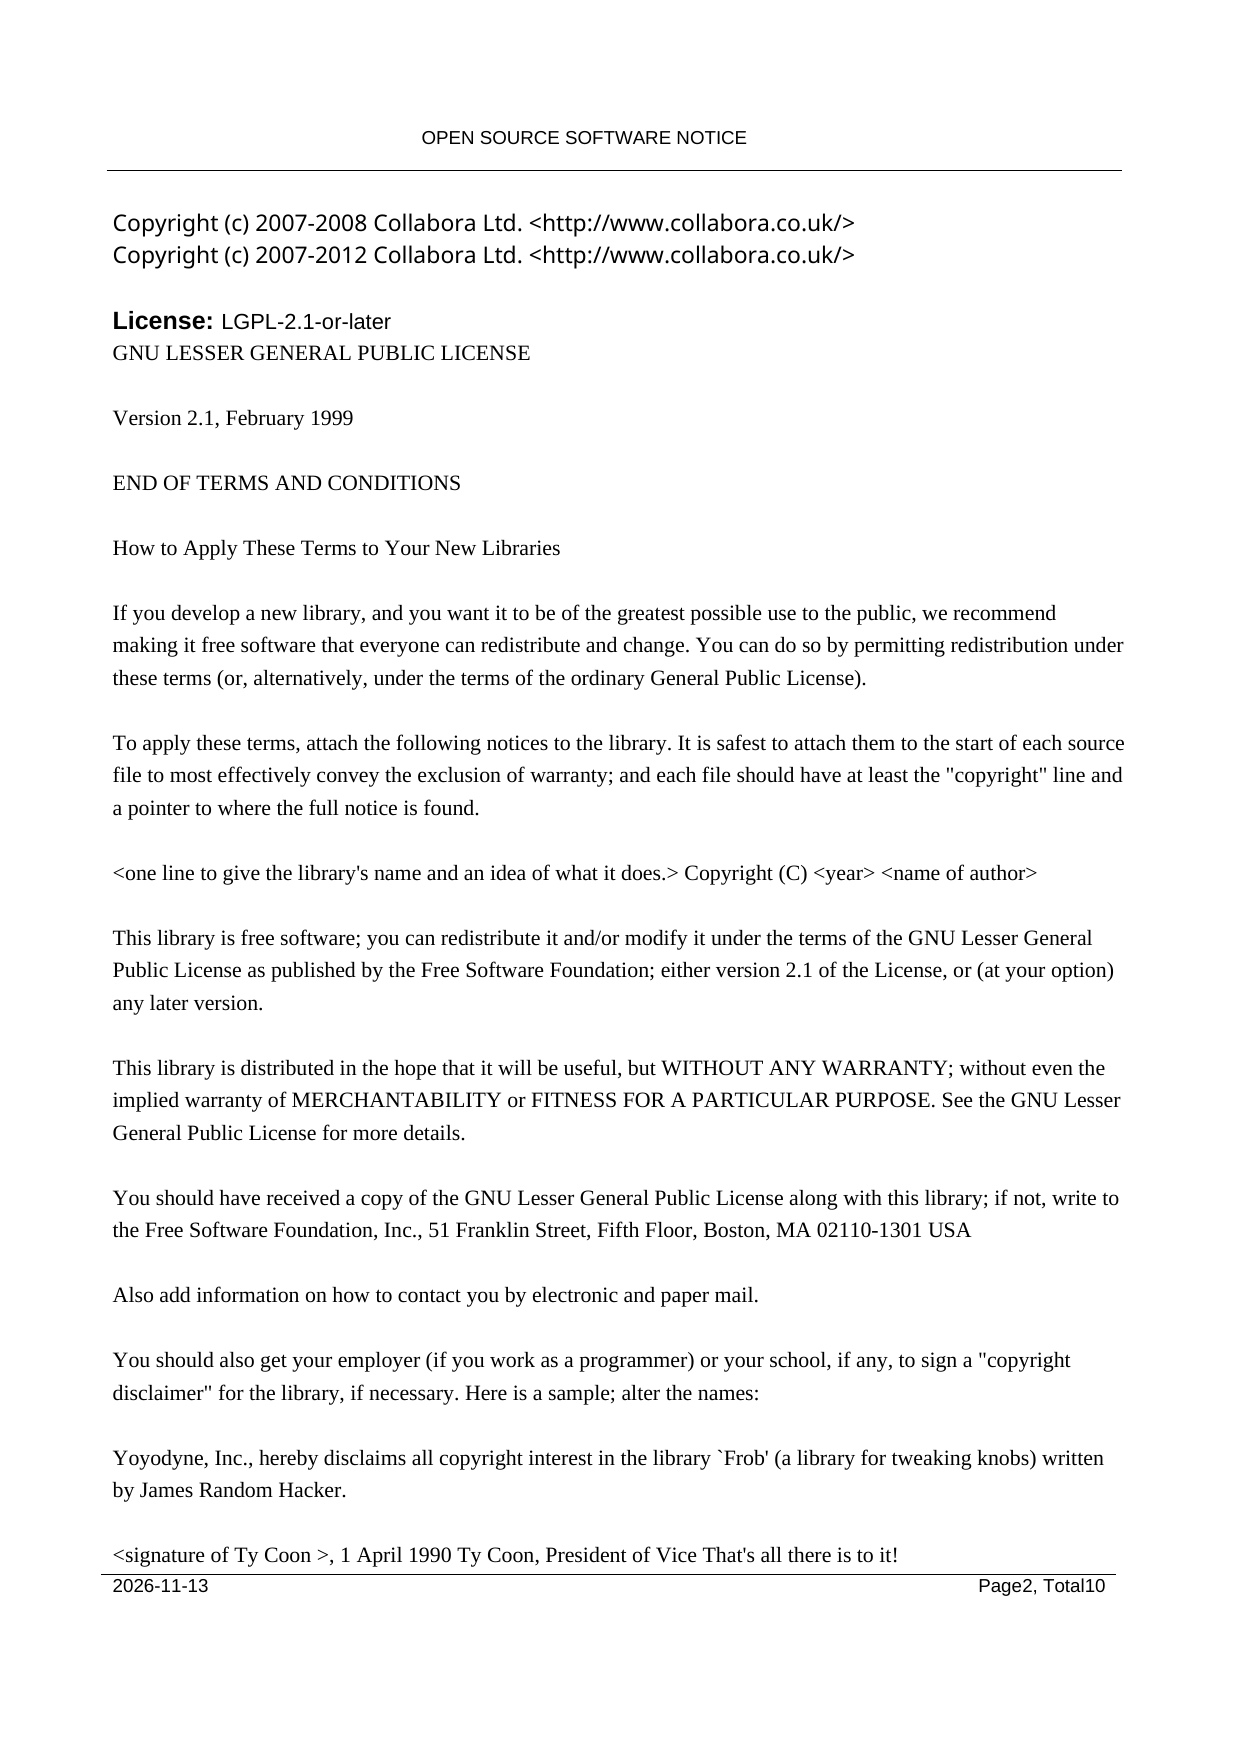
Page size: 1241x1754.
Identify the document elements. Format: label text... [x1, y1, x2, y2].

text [112, 336, 1128, 1571]
text License: LGPL-2.1-or-later [112, 304, 1128, 336]
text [112, 206, 1128, 304]
